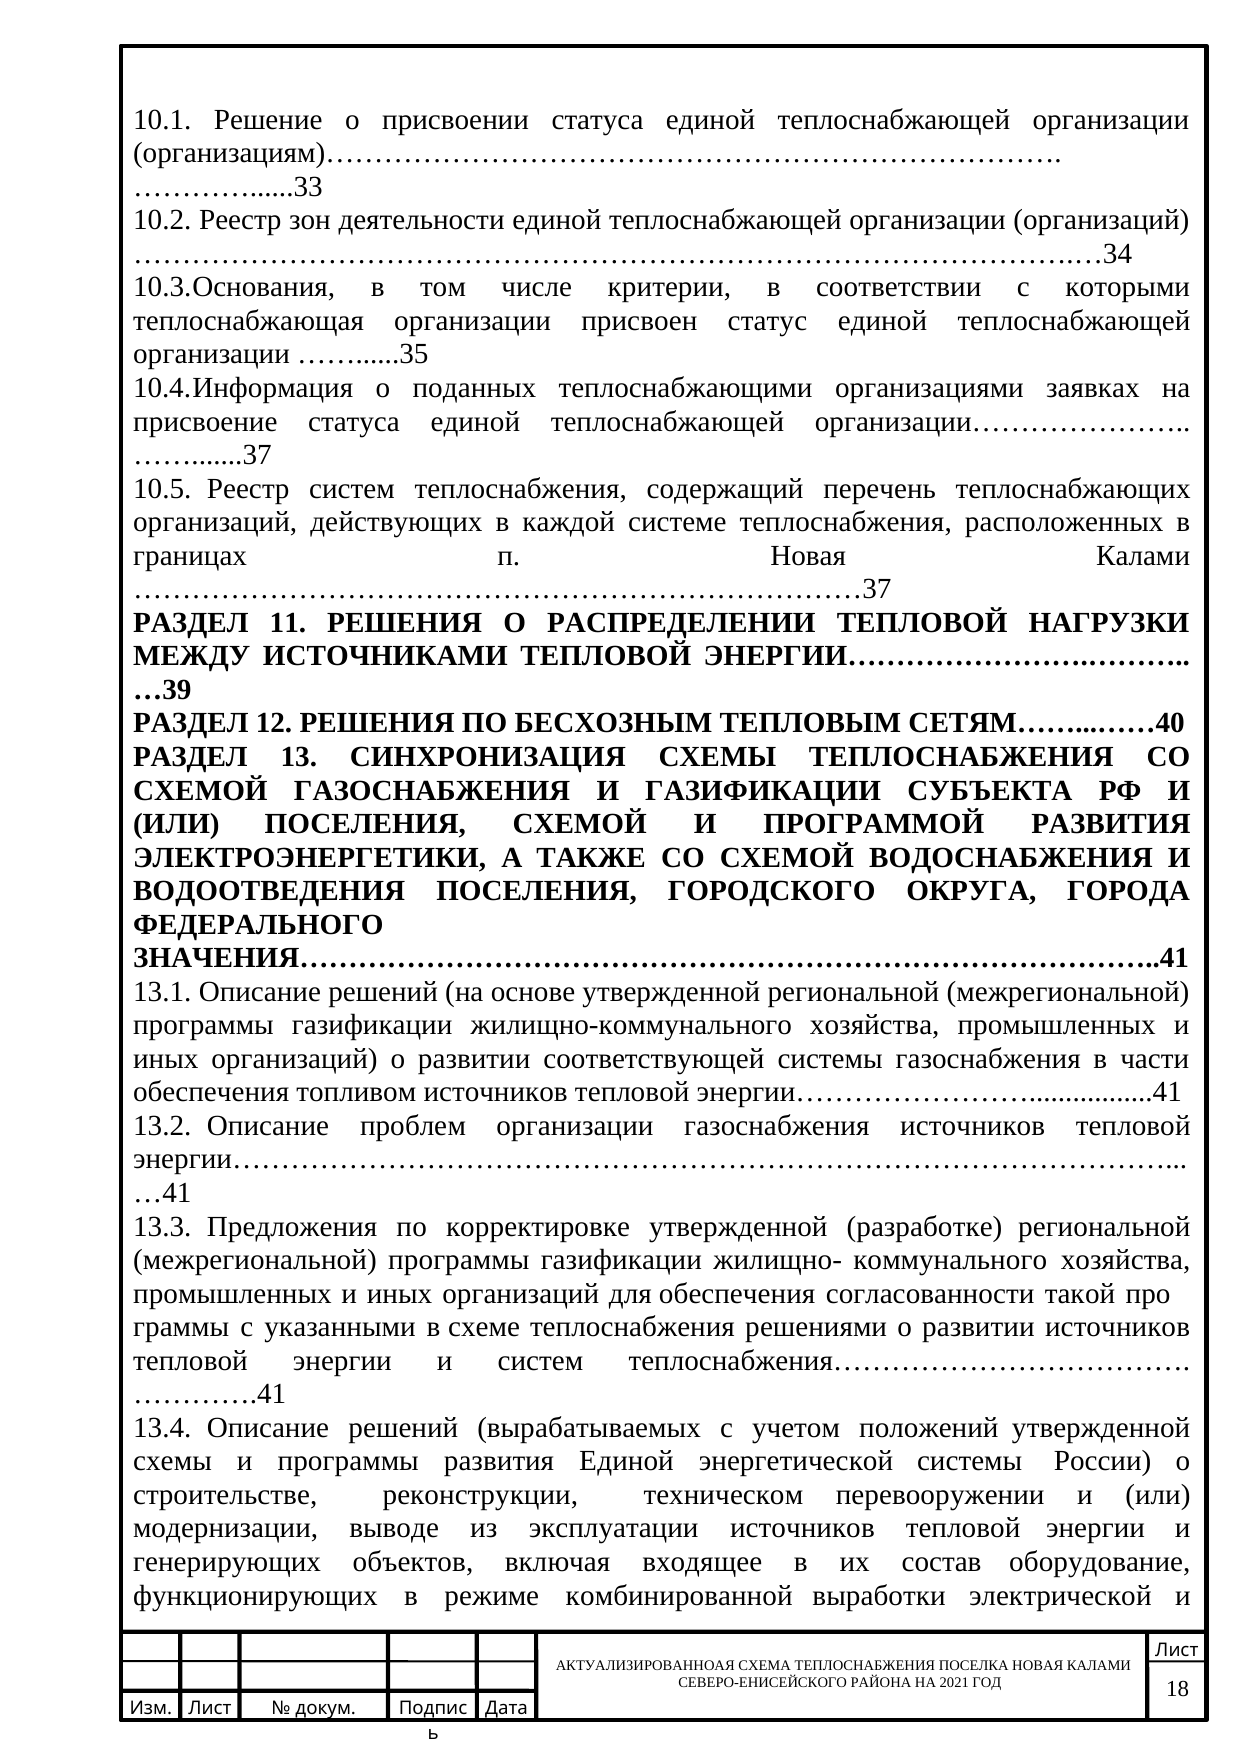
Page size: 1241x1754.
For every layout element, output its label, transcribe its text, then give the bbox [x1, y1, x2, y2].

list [133, 1410, 1190, 1611]
subtitle Предложения по корректировке утвержденной (разработке) региональной (межрегиональной) программы газификации жилищно- коммунального хозяйства, промышленных и иных организаций для обеспечения согласованности такой про [133, 1209, 1190, 1309]
subtitle граммы с указанными в схеме теплоснабжения решениями о развитии источников тепловой энергии и систем теплоснабжения……………………………….………….41 [133, 1309, 1190, 1410]
subtitle Информация о поданных теплоснабжающими организациями заявках на присвоение статуса единой теплоснабжающей организации…………………..…….......37 [133, 370, 1190, 471]
subtitle Основания, в том числе критерии, в соответствии с которыми теплоснабжающая организации присвоен статус единой теплоснабжающей организации ……......35 [133, 269, 1190, 370]
text 13.1. Описание решений (на основе утвержденной региональной (межрегиональной) программы газификации жилищно-коммунального хозяйства, промышленных и иных организаций) о развитии соответствующей системы газоснабжения в части обеспечения топливом источников тепловой энергии…………………….................41 [133, 974, 1190, 1108]
subtitle Описание проблем организации газоснабжения источников тепловой энергии……………………………………………………………………………………...…41 [133, 1108, 1190, 1209]
text РАЗДЕЛ 11. РЕШЕНИЯ О РАСПРЕДЕЛЕНИИ ТЕПЛОВОЙ НАГРУЗКИ МЕЖДУ ИСТОЧНИКАМИ ТЕПЛОВОЙ ЭНЕРГИИ…………………….………..…39 [133, 605, 1190, 706]
list Реестр систем теплоснабжения, содержащий перечень теплоснабжающих организаций, действующих в каждой системе теплоснабжения, расположенных в границах п. Новая Калами …………………………………………………………………37 [133, 471, 1190, 605]
text РАЗДЕЛ 12. РЕШЕНИЯ ПО БЕСХОЗНЫМ ТЕПЛОВЫМ СЕТЯМ……...……40 [133, 706, 1190, 739]
text 10.2. Реестр зон деятельности единой теплоснабжающей организации (организаций)…………………………………………………………………………………….…34 [133, 202, 1190, 269]
text РАЗДЕЛ 13. СИНХРОНИЗАЦИЯ СХЕМЫ ТЕПЛОСНАБЖЕНИЯ СО СХЕМОЙ ГАЗОСНАБЖЕНИЯ И ГАЗИФИКАЦИИ СУБЪЕКТА РФ И (ИЛИ) ПОСЕЛЕНИЯ, СХЕМОЙ И ПРОГРАММОЙ РАЗВИТИЯ ЭЛЕКТРОЭНЕРГЕТИКИ, А ТАКЖЕ СО СХЕМОЙ ВОДОСНАБЖЕНИЯ И ВОДООТВЕДЕНИЯ ПОСЕЛЕНИЯ, ГОРОДСКОГО ОКРУГА, ГОРОДА ФЕДЕРАЛЬНОГО ЗНАЧЕНИЯ……………………………………………………………………………..41 [133, 739, 1190, 974]
text 10.1. Решение о присвоении статуса единой теплоснабжающей организации (организациям)………………………………………………………………….…………......33 [133, 102, 1190, 202]
